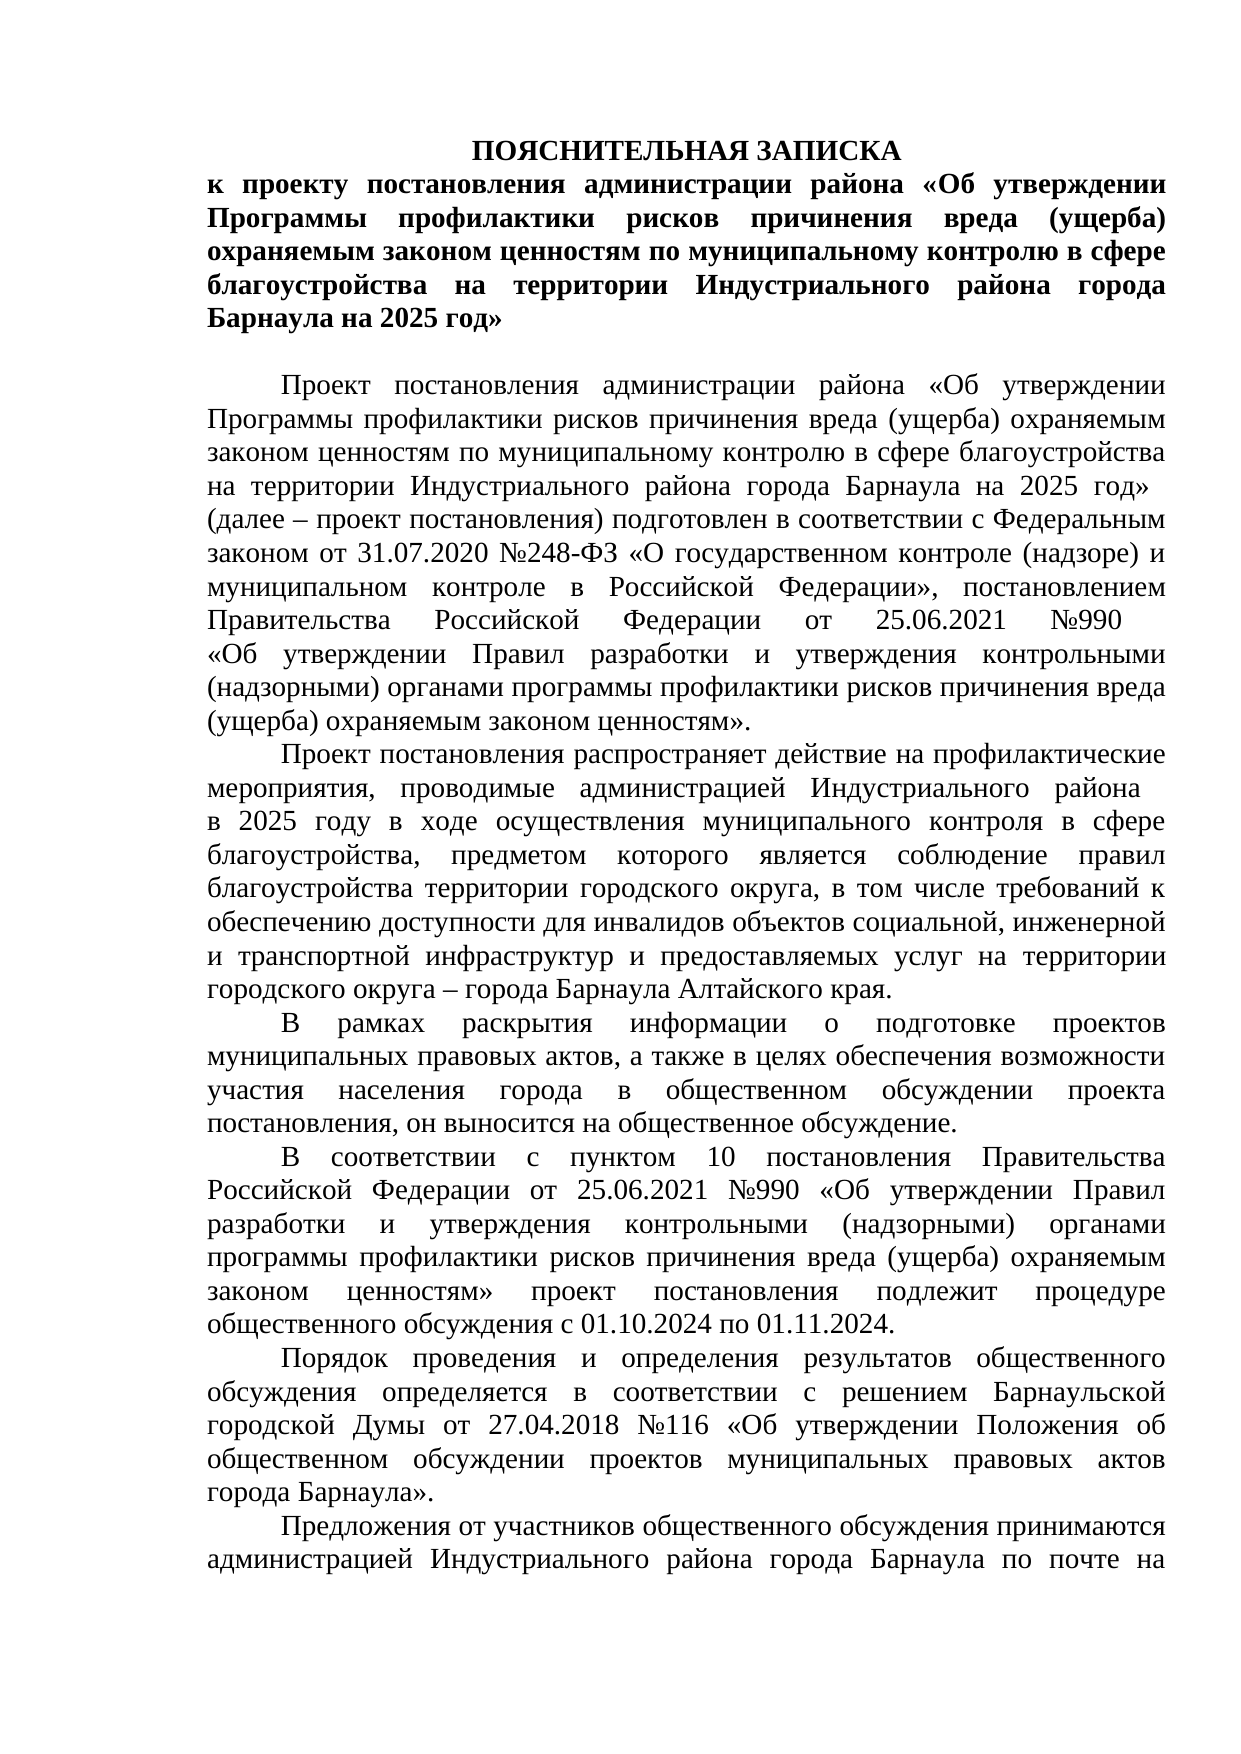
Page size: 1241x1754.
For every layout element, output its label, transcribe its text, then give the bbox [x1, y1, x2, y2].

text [207, 1508, 1166, 1575]
text Проект постановления распространяет действие на профилактические мероприятия, проводимые администрацией Индустриального района в 2025 году в ходе осуществления муниципального контроля в сфере благоустройства, предметом которого является соблюдение правил благоустройства территории городского округа, в том числе требований к обеспечению доступности для инвалидов объектов социальной, инженерной и транспортной инфраструктур и предоставляемых услуг на территории городского округа – города Барнаула Алтайского края. [207, 736, 1166, 1005]
text Порядок проведения и определения результатов общественного обсуждения определяется в соответствии с решением Барнаульской городской Думы от 27.04.2018 №116 «Об утверждении Положения об общественном обсуждении проектов муниципальных правовых актов города Барнаула». [207, 1340, 1166, 1508]
text Проект постановления администрации района «Об утверждении Программы профилактики рисков причинения вреда (ущерба) охраняемым законом ценностям по муниципальному контролю в сфере благоустройства на территории Индустриального района города Барнаула на 2025 год» (далее – проект постановления) подготовлен в соответствии с Федеральным законом от 31.07.2020 №248-ФЗ «О государственном контроле (надзоре) и муниципальном контроле в Российской Федерации», постановлением Правительства Российской Федерации от 25.06.2021 №990 «Об утверждении Правил разработки и утверждения контрольными (надзорными) органами программы профилактики рисков причинения вреда (ущерба) охраняемым законом ценностям». [207, 367, 1166, 736]
text В соответствии с пунктом 10 постановления Правительства Российской Федерации от 25.06.2021 №990 «Об утверждении Правил разработки и утверждения контрольными (надзорными) органами программы профилактики рисков причинения вреда (ущерба) охраняемым законом ценностям» проект постановления подлежит процедуре общественного обсуждения с 01.10.2024 по 01.11.2024. [207, 1139, 1166, 1340]
text В рамках раскрытия информации о подготовке проектов муниципальных правовых актов, а также в целях обеспечения возможности участия населения города в общественном обсуждении проекта постановления, он выносится на общественное обсуждение. [207, 1005, 1166, 1139]
text ПОЯСНИТЕЛЬНАЯ ЗАПИСКА [207, 133, 1166, 166]
text к проекту постановления администрации района «Об утверждении Программы профилактики рисков причинения вреда (ущерба) охраняемым законом ценностям по муниципальному контролю в сфере благоустройства на территории Индустриального района города Барнаула на 2025 год» [207, 166, 1167, 334]
